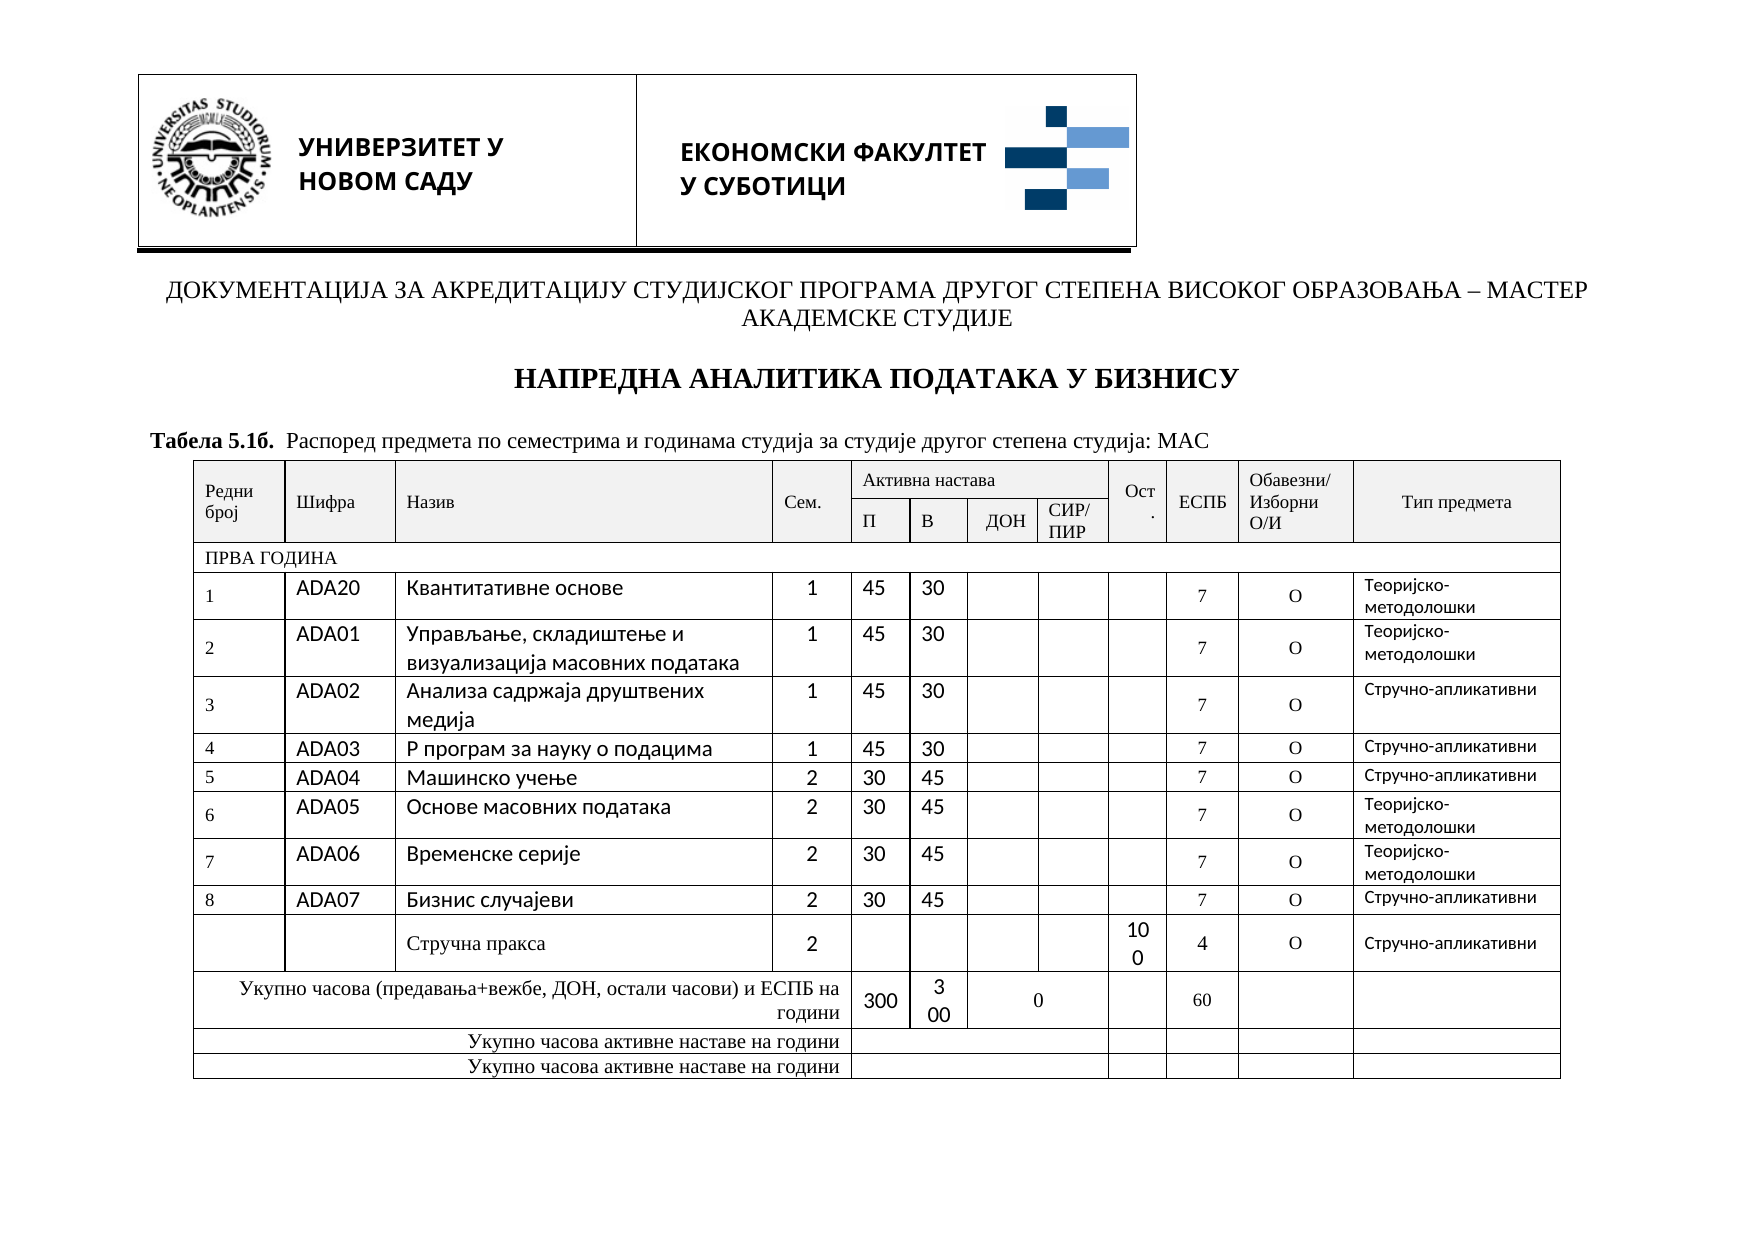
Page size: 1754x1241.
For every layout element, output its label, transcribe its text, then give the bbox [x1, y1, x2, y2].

table_cell [852, 915, 909, 971]
table_header Ост. [1109, 461, 1166, 542]
table_cell 45 [852, 573, 909, 618]
table_cell 30 [911, 677, 967, 733]
table_cell 45 [911, 886, 967, 914]
table_cell Временске серије [396, 839, 772, 884]
table_cell О [1239, 734, 1353, 762]
table_cell Бизнис случајеви [396, 886, 772, 914]
table_cell ADA06 [286, 839, 395, 884]
table_cell [1039, 734, 1108, 762]
table_cell Теоријско-методолошки [1354, 792, 1560, 838]
table_cell 45 [852, 677, 909, 733]
table_cell [1109, 972, 1166, 1028]
picture [1004, 106, 1130, 210]
table_cell ADA03 [286, 734, 395, 762]
table_cell Стручно-апликативни [1354, 734, 1560, 762]
table_cell [1039, 677, 1108, 733]
table_cell Анализа садржаја друштвених медија [396, 677, 772, 733]
table_cell ADA01 [286, 620, 395, 676]
table_cell [1039, 886, 1108, 914]
table_cell О [1239, 886, 1353, 914]
table_cell [1167, 1054, 1238, 1078]
table_cell 45 [911, 792, 967, 838]
table_cell 4 [1167, 915, 1238, 971]
table_cell ПРВА ГОДИНА [194, 543, 1560, 572]
table_cell 60 [1167, 972, 1238, 1028]
table_cell [968, 915, 1038, 971]
table_cell 300 [852, 972, 909, 1028]
table_cell О [1239, 839, 1353, 884]
table_cell Теоријско-методолошки [1354, 573, 1560, 618]
table_cell Укупно часова активне наставе на години [194, 1029, 851, 1053]
table_cell [1039, 763, 1108, 791]
table_cell 100 [1109, 915, 1166, 971]
table_header ЕСПБ [1167, 461, 1238, 542]
table_cell ADA20 [286, 573, 395, 618]
table_cell ADA07 [286, 886, 395, 914]
table_cell О [1239, 620, 1353, 676]
table_cell 2 [773, 763, 851, 791]
table_cell [968, 839, 1038, 884]
text ДОКУМЕНТАЦИЈА ЗА АКРЕДИТАЦИЈУ СТУДИЈСКОГ ПРОГРАМА ДРУГОГ СТЕПЕНА ВИСОКОГ ОБРАЗОВАЊА – МАСТЕР АКАДЕМСКЕ СТУДИЈЕ [150, 275, 1604, 332]
table_cell 7 [1167, 573, 1238, 618]
table_cell [1109, 573, 1166, 618]
table_cell 1 [773, 734, 851, 762]
table_cell 30 [911, 620, 967, 676]
table_cell [1109, 620, 1166, 676]
table_cell ADA04 [286, 763, 395, 791]
table_cell [194, 915, 284, 971]
table_cell О [1239, 915, 1353, 971]
table_cell 2 [194, 620, 284, 676]
table_cell Стручно-апликативни [1354, 677, 1560, 733]
table_cell 7 [1167, 763, 1238, 791]
table_cell [1239, 972, 1353, 1028]
table_cell 1 [773, 620, 851, 676]
table_cell [1039, 573, 1108, 618]
table_cell Стручно-апликативни [1354, 915, 1560, 971]
table_cell [1109, 792, 1166, 838]
table_cell [968, 886, 1038, 914]
table_cell 8 [194, 886, 284, 914]
table_cell Стручна пракса [396, 915, 772, 971]
picture [151, 97, 272, 218]
table_cell Стручно-апликативни [1354, 886, 1560, 914]
table_cell 1 [773, 677, 851, 733]
table_cell ADA05 [286, 792, 395, 838]
table_cell [1239, 1029, 1353, 1053]
table_cell [286, 915, 395, 971]
table_cell [1354, 1054, 1560, 1078]
text НАПРЕДНА АНАЛИТИКА ПОДАТАКА У БИЗНИСУ [150, 361, 1604, 394]
table_cell [1039, 915, 1108, 971]
table_cell ДОН [968, 499, 1037, 542]
table_cell 7 [1167, 677, 1238, 733]
table_cell 7 [1167, 620, 1238, 676]
table_cell 30 [852, 792, 909, 838]
table_header Обавезни/ Изборни О/И [1239, 461, 1353, 542]
table_header Назив [396, 461, 772, 542]
table_cell 2 [773, 886, 851, 914]
table_cell 5 [194, 763, 284, 791]
table_cell 30 [852, 763, 909, 791]
table_cell 45 [911, 839, 967, 884]
table_cell О [1239, 792, 1353, 838]
table_cell П [852, 499, 909, 542]
table_cell 45 [852, 734, 909, 762]
table_cell [968, 734, 1038, 762]
table_cell 7 [194, 839, 284, 884]
table_cell Р програм за науку о подацима [396, 734, 772, 762]
table_cell [968, 763, 1038, 791]
table_cell 45 [852, 620, 909, 676]
table_cell Квантитативне основе [396, 573, 772, 618]
table_cell Управљање, складиштење и визуализација масовних података [396, 620, 772, 676]
table_cell 7 [1167, 886, 1238, 914]
table_cell [968, 573, 1038, 618]
table_cell [1109, 839, 1166, 884]
text Tабелa 5.1б. Распоред предмета по семестрима и годинама студија за студије другог степена студија: МАС [150, 427, 1604, 453]
table_cell [1167, 1029, 1238, 1053]
table_cell [1354, 1029, 1560, 1053]
table_cell 0 [968, 972, 1108, 1028]
table_cell 30 [911, 573, 967, 618]
table_cell Основе масовних података [396, 792, 772, 838]
table_cell [968, 792, 1038, 838]
table_cell 3 [194, 677, 284, 733]
table_header Активна настава [852, 461, 1108, 498]
table_cell Теоријско-методолошки [1354, 839, 1560, 884]
table_cell 2 [773, 839, 851, 884]
table_cell 30 [852, 839, 909, 884]
table_cell [1109, 1054, 1166, 1078]
table_cell О [1239, 677, 1353, 733]
table_cell [1039, 839, 1108, 884]
table_cell [1109, 886, 1166, 914]
table_cell [1109, 763, 1166, 791]
table_cell Машинско учење [396, 763, 772, 791]
table_cell [1109, 677, 1166, 733]
table_cell 300 [911, 972, 967, 1028]
table_cell 6 [194, 792, 284, 838]
table_cell [1039, 620, 1108, 676]
table_cell 7 [1167, 734, 1238, 762]
table_cell 30 [911, 734, 967, 762]
table_cell O [1239, 573, 1353, 618]
table_cell [1354, 972, 1560, 1028]
table_cell СИР/ПИР [1038, 499, 1108, 542]
table_cell [852, 1054, 1108, 1078]
table_cell [968, 620, 1038, 676]
table_cell [968, 677, 1038, 733]
table_cell [911, 915, 967, 971]
table_header Редни број [194, 461, 284, 542]
table_cell 7 [1167, 839, 1238, 884]
table_cell 30 [852, 886, 909, 914]
table_cell 1 [194, 573, 284, 618]
table_cell Теоријско-методолошки [1354, 620, 1560, 676]
table_cell [852, 1029, 1108, 1053]
table_cell [1239, 1054, 1353, 1078]
table_cell Укупно часова (предавања+вежбе, ДОН, остали часови) и ЕСПБ на години [194, 972, 851, 1028]
table_cell В [911, 499, 967, 542]
table_cell 2 [773, 915, 851, 971]
table_header Сем. [773, 461, 851, 542]
table_header Тип предмета [1354, 461, 1560, 542]
table_cell [1109, 1029, 1166, 1053]
table_cell 45 [911, 763, 967, 791]
table_cell О [1239, 763, 1353, 791]
table_cell Стручно-апликативни [1354, 763, 1560, 791]
table_cell ADA02 [286, 677, 395, 733]
table_cell Укупно часова активне наставе на години [194, 1054, 851, 1078]
table_header Шифра [286, 461, 395, 542]
table_cell 1 [773, 573, 851, 618]
table_cell 7 [1167, 792, 1238, 838]
table_cell [1109, 734, 1166, 762]
table_cell 4 [194, 734, 284, 762]
table_cell 2 [773, 792, 851, 838]
table_cell [1039, 792, 1108, 838]
